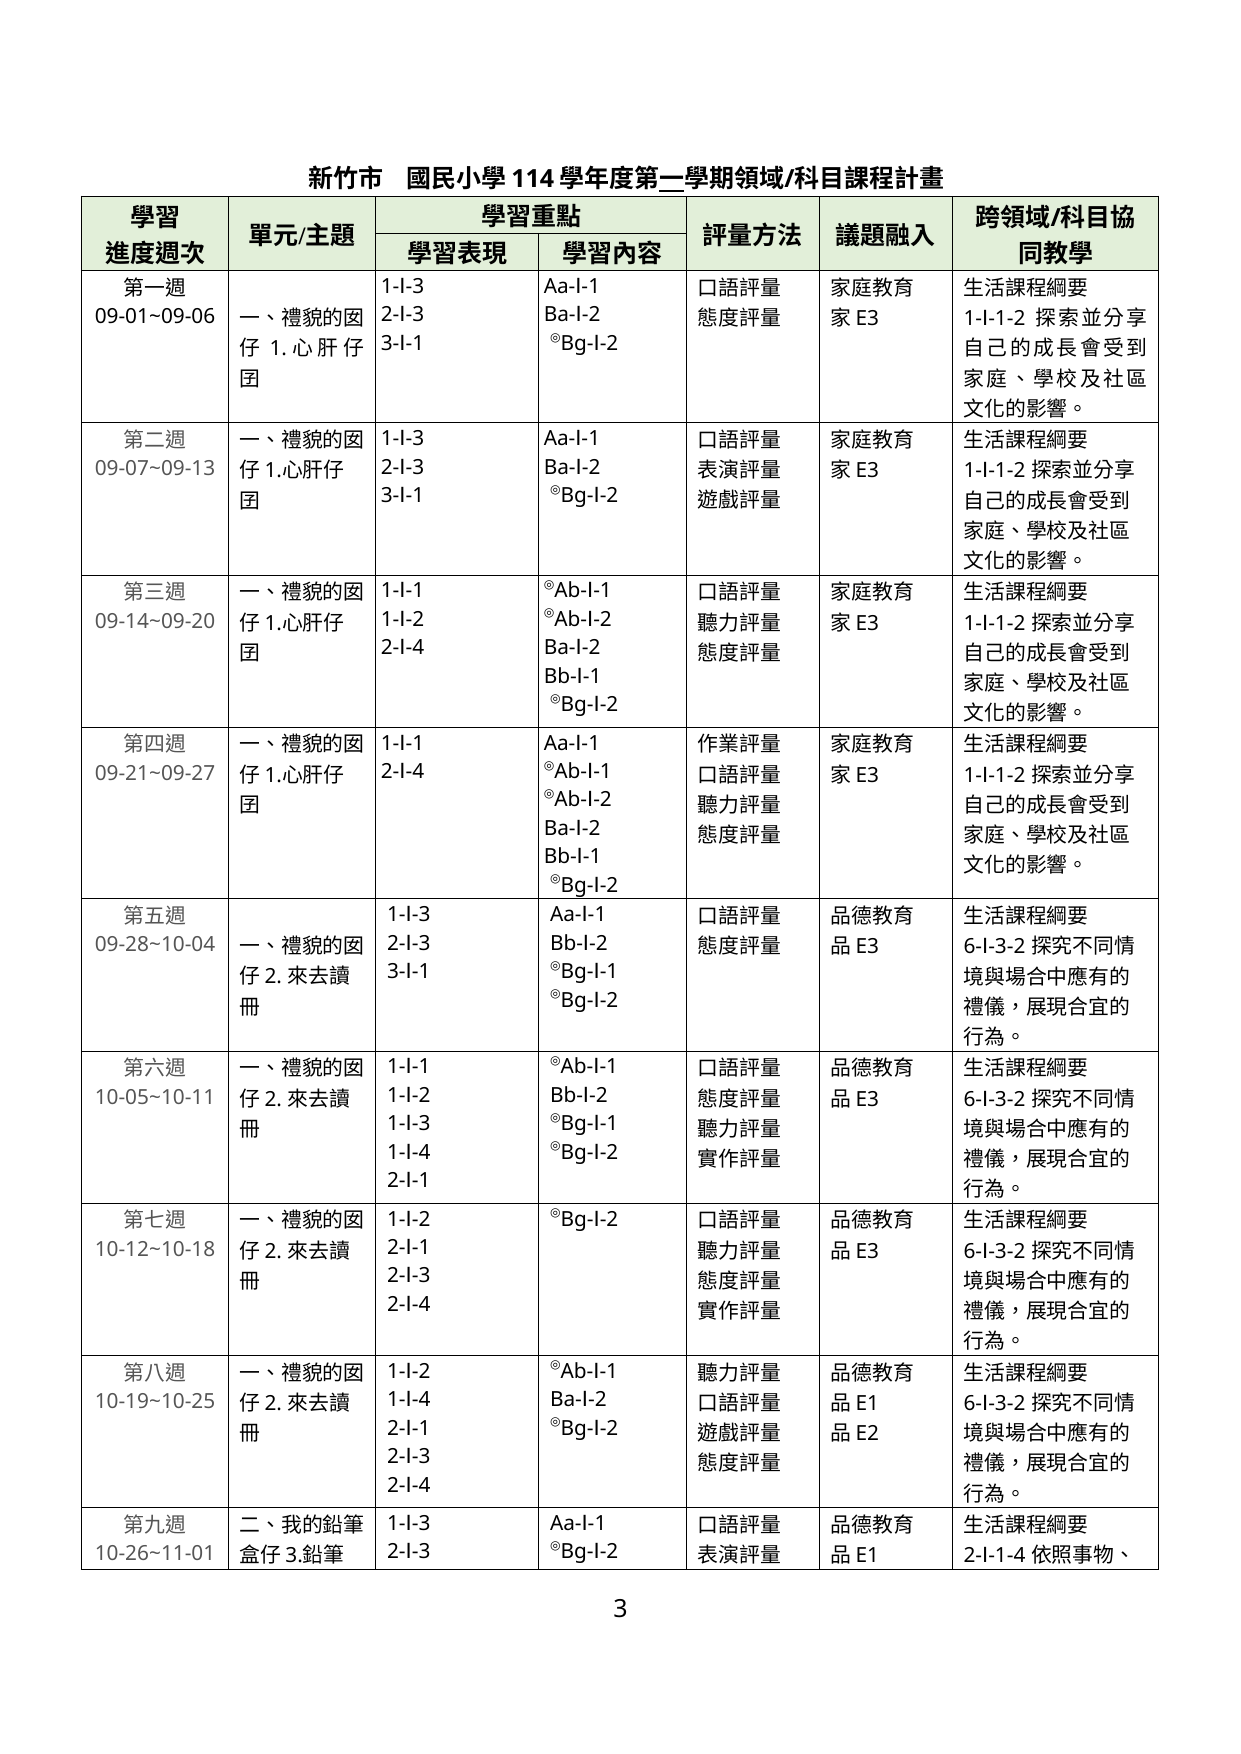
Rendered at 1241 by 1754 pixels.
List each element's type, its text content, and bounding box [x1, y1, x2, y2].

table_cell 口語評量 表演評量 遊戲評量 態度評量 [687, 1508, 819, 1569]
table_cell 家庭教育 家E3 [820, 728, 952, 898]
table_cell 生活課程綱要 1-Ⅰ-1-2 探索並分享自己的成長會受到家庭、學校及社區文化的影響。 [953, 423, 1158, 574]
table_cell 品德教育 品E1 品E2 [820, 1356, 952, 1507]
table_cell 第八週 10-19~10-25 [82, 1356, 228, 1507]
table_cell 品德教育 品E3 [820, 899, 952, 1051]
table_cell 第九週 10-26~11-01 [82, 1508, 228, 1569]
table_cell 家庭教育 家E3 [820, 576, 952, 727]
table_header 學習 進度週次 [82, 197, 228, 270]
table_cell 一、禮貌的囡仔2. 來去讀冊 [229, 1356, 375, 1507]
table_cell 一、禮貌的囡仔1.心肝仔囝 [229, 271, 375, 422]
table_cell 一、禮貌的囡仔1.心肝仔囝 [229, 576, 375, 727]
table_cell 1-Ⅰ-3 2-Ⅰ-3 3-Ⅰ-1 [376, 271, 538, 422]
table_cell 1-Ⅰ-3 2-Ⅰ-3 3-Ⅰ-1 [376, 1508, 538, 1569]
table_cell 口語評量 態度評量 [687, 899, 819, 1051]
table_cell 作業評量 口語評量 聽力評量 態度評量 [687, 728, 819, 898]
table_cell 家庭教育 家E3 [820, 423, 952, 574]
table_header 跨領域/科目協同教學 [953, 197, 1158, 270]
table_cell 一、禮貌的囡仔1.心肝仔囝 [229, 423, 375, 574]
text 新竹市 國民小學114學年度第一學期領域/科目課程計畫 [125, 158, 1128, 196]
table_cell 1-Ⅰ-3 2-Ⅰ-3 3-Ⅰ-1 [376, 899, 538, 1051]
table_cell 品德教育 品E3 [820, 1204, 952, 1355]
table_cell 生活課程綱要 6-Ⅰ-3-2 探究不同情境與場合中應有的禮儀，展現合宜的行為。 [953, 1052, 1158, 1203]
table_cell 一、禮貌的囡仔2. 來去讀冊 [229, 899, 375, 1051]
table_cell 1-Ⅰ-2 2-Ⅰ-1 2-Ⅰ-3 2-Ⅰ-4 [376, 1204, 538, 1355]
table_cell 一、禮貌的囡仔2. 來去讀冊 [229, 1204, 375, 1355]
table_cell 生活課程綱要 6-Ⅰ-3-2 探究不同情境與場合中應有的禮儀，展現合宜的行為。 [953, 1204, 1158, 1355]
table_cell ◎Ab-Ⅰ-1 Ba-Ⅰ-2 ◎Bg-Ⅰ-2 [539, 1356, 686, 1507]
table_cell Aa-Ⅰ-1 Ba-Ⅰ-2 ◎Bg-Ⅰ-2 [539, 423, 686, 574]
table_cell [953, 1508, 1158, 1569]
table_cell 聽力評量 口語評量 遊戲評量 態度評量 [687, 1356, 819, 1507]
table_cell 第二週 09-07~09-13 [82, 423, 228, 574]
table_cell Aa-Ⅰ-1 Bb-Ⅰ-2 ◎Bg-Ⅰ-1 ◎Bg-Ⅰ-2 [539, 899, 686, 1051]
table_cell 二、我的鉛筆盒仔3.鉛筆 [229, 1508, 375, 1569]
table_cell 一、禮貌的囡仔1.心肝仔囝 [229, 728, 375, 898]
table_cell 口語評量 態度評量 聽力評量 實作評量 [687, 1052, 819, 1203]
table_cell 第六週 10-05~10-11 [82, 1052, 228, 1203]
table_cell 口語評量 聽力評量 態度評量 [687, 576, 819, 727]
table_cell 第三週 09-14~09-20 [82, 576, 228, 727]
table_cell 1-Ⅰ-2 1-Ⅰ-4 2-Ⅰ-1 2-Ⅰ-3 2-Ⅰ-4 [376, 1356, 538, 1507]
table_cell ◎Bg-Ⅰ-2 [539, 1204, 686, 1355]
table_cell 生活課程綱要 1-Ⅰ-1-2 探索並分享自己的成長會受到家庭、學校及社區文化的影響。 [953, 271, 1158, 422]
table_cell 1-Ⅰ-1 2-Ⅰ-4 [376, 728, 538, 898]
table_cell ◎Ab-Ⅰ-1 ◎Ab-Ⅰ-2 Ba-Ⅰ-2 Bb-Ⅰ-1 ◎Bg-Ⅰ-2 [539, 576, 686, 727]
table_cell 品德教育 品E3 [820, 1052, 952, 1203]
table_header 學習重點 [376, 197, 686, 233]
table_cell 第七週 10-12~10-18 [82, 1204, 228, 1355]
table_cell Aa-Ⅰ-1 ◎Ab-Ⅰ-1 ◎Ab-Ⅰ-2 Ba-Ⅰ-2 Bb-Ⅰ-1 ◎Bg-Ⅰ-2 [539, 728, 686, 898]
table_cell 生活課程綱要 1-Ⅰ-1-2 探索並分享自己的成長會受到家庭、學校及社區文化的影響。 [953, 576, 1158, 727]
table_cell 品德教育 品E1 [820, 1508, 952, 1569]
table_cell ◎Ab-Ⅰ-1 Bb-Ⅰ-2 ◎Bg-Ⅰ-1 ◎Bg-Ⅰ-2 [539, 1052, 686, 1203]
table_cell 一、禮貌的囡仔2. 來去讀冊 [229, 1052, 375, 1203]
table_cell 第五週 09-28~10-04 [82, 899, 228, 1051]
table_cell 1-Ⅰ-1 1-Ⅰ-2 1-Ⅰ-3 1-Ⅰ-4 2-Ⅰ-1 [376, 1052, 538, 1203]
table_cell 1-Ⅰ-3 2-Ⅰ-3 3-Ⅰ-1 [376, 423, 538, 574]
table_cell 家庭教育 家E3 [820, 271, 952, 422]
table_cell 學習表現 [376, 234, 538, 270]
table_cell Aa-Ⅰ-1 Ba-Ⅰ-2 ◎Bg-Ⅰ-2 [539, 271, 686, 422]
table_cell 口語評量 聽力評量 態度評量 實作評量 [687, 1204, 819, 1355]
table_cell 生活課程綱要 1-Ⅰ-1-2 探索並分享自己的成長會受到家庭、學校及社區文化的影響。 [953, 728, 1158, 898]
table_cell 生活課程綱要 6-Ⅰ-3-2 探究不同情境與場合中應有的禮儀，展現合宜的行為。 [953, 899, 1158, 1051]
table_cell Aa-Ⅰ-1 ◎Bg-Ⅰ-2 [539, 1508, 686, 1569]
table_cell 學習內容 [539, 234, 686, 270]
table_header 評量方法 [687, 197, 819, 270]
table_header 議題融入 [820, 197, 952, 270]
table_header 單元/主題 [229, 197, 375, 270]
table_cell 第四週 09-21~09-27 [82, 728, 228, 898]
table_cell 口語評量 態度評量 [687, 271, 819, 422]
table_cell 口語評量 表演評量 遊戲評量 [687, 423, 819, 574]
table_cell 生活課程綱要 6-Ⅰ-3-2 探究不同情境與場合中應有的禮儀，展現合宜的行為。 [953, 1356, 1158, 1507]
table_cell 1-Ⅰ-1 1-Ⅰ-2 2-Ⅰ-4 [376, 576, 538, 727]
table_cell 第一週 09-01~09-06 [82, 271, 228, 422]
